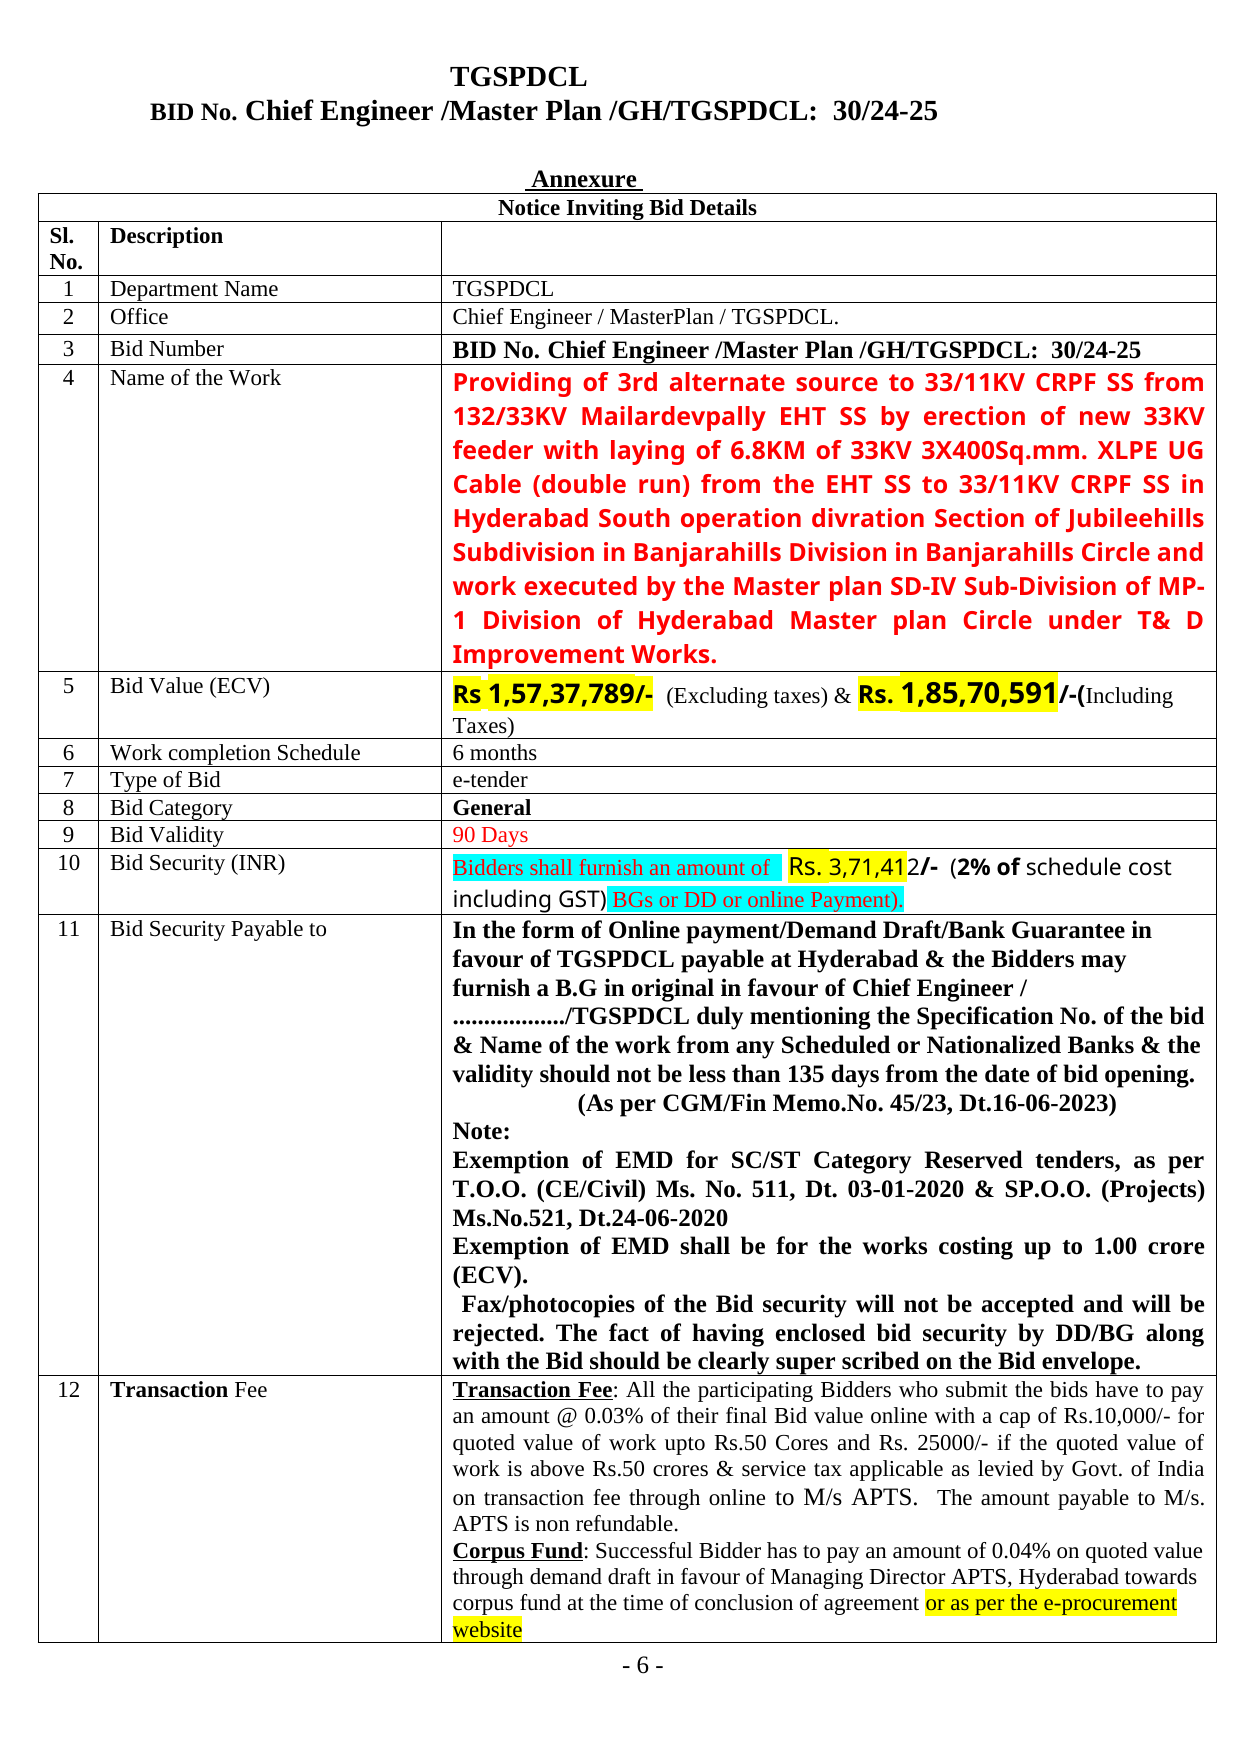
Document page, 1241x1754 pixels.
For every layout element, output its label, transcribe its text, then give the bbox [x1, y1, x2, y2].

table_cell 2 [39, 303, 98, 334]
table_cell 10 [39, 849, 98, 914]
table_cell Bid Category [99, 794, 441, 820]
table_header Notice Inviting Bid Details [39, 194, 1216, 221]
table_cell 4 [39, 365, 98, 671]
table_cell Office [99, 303, 441, 334]
table_cell Name of the Work [99, 365, 441, 671]
table_cell Bidders shall furnish an amount of Rs. 3,71,412/- (2% of schedule cost including GST) BGs or DD or online Payment). [442, 849, 1216, 914]
table_cell In the form of Online payment/Demand Draft/Bank Guarantee in favour of TGSPDCL payable at Hyderabad & the Bidders may furnish a B.G in original in favour of Chief Engineer / ................../TGSPDCL duly mentioning the Specification No. of the bid & Name of the work from any Scheduled or Nationalized Banks & the validity should not be less than 135 days from the date of bid opening. (As per CGM/Fin Memo.No. 45/23, Dt.16-06-2023) Note: Exemption of EMD for SC/ST Category Reserved tenders, as per T.O.O. (CE/Civil) Ms. No. 511, Dt. 03-01-2020 & SP.O.O. (Projects) Ms.No.521, Dt.24-06-2020 Exemption of EMD shall be for the works costing up to 1.00 crore (ECV). Fax/photocopies of the Bid security will not be accepted and will be rejected. The fact of having enclosed bid security by DD/BG along with the Bid should be clearly super scribed on the Bid envelope. [442, 915, 1216, 1375]
table_cell Sl. No. [39, 222, 98, 274]
table_cell Providing of 3rd alternate source to 33/11KV CRPF SS from 132/33KV Mailardevpally EHT SS by erection of new 33KV feeder with laying of 6.8KM of 33KV 3X400Sq.mm. XLPE UG Cable (double run) from the EHT SS to 33/11KV CRPF SS in Hyderabad South operation divration Section of Jubileehills Subdivision in Banjarahills Division in Banjarahills Circle and work executed by the Master plan SD-IV Sub-Division of MP-1 Division of Hyderabad Master plan Circle under T& D Improvement Works. [442, 365, 1216, 671]
table_cell Bid Security Payable to [99, 915, 441, 1375]
table_cell [442, 222, 1216, 274]
table_cell 11 [39, 915, 98, 1375]
text BID No. Chief Engineer /Master Plan /GH/TGSPDCL: 30/24-25 [150, 93, 1135, 126]
table_cell Rs 1,57,37,789/- (Excluding taxes) & Rs. 1,85,70,591/-(Including Taxes) [442, 672, 1216, 738]
table_cell Transaction Fee [99, 1376, 441, 1642]
table_cell Bid Number [99, 335, 441, 363]
table_cell 3 [39, 335, 98, 363]
table_cell TGSPDCL [442, 276, 1216, 302]
table_cell 1 [39, 276, 98, 302]
table_cell Department Name [99, 276, 441, 302]
table_cell Bid Security (INR) [99, 849, 441, 914]
table_cell 6 [39, 739, 98, 766]
text TGSPDCL [450, 59, 1135, 93]
table_cell 8 [39, 794, 98, 820]
table_cell 5 [39, 672, 98, 738]
table_cell Bid Validity [99, 821, 441, 848]
table_cell Bid Value (ECV) [99, 672, 441, 738]
table_cell 12 [39, 1376, 98, 1642]
table_cell 90 Days [442, 821, 1216, 848]
table_cell 7 [39, 767, 98, 793]
table_cell BID No. Chief Engineer /Master Plan /GH/TGSPDCL: 30/24-25 [442, 335, 1216, 363]
table_cell Chief Engineer / MasterPlan / TGSPDCL. [442, 303, 1216, 334]
table_cell 6 months [442, 739, 1216, 766]
table_cell 9 [39, 821, 98, 848]
table_cell e-tender [442, 767, 1216, 793]
table_cell Transaction Fee: All the participating Bidders who submit the bids have to pay an amount @ 0.03% of their final Bid value online with a cap of Rs.10,000/- for quoted value of work upto Rs.50 Cores and Rs. 25000/- if the quoted value of work is above Rs.50 crores & service tax applicable as levied by Govt. of India on transaction fee through online to M/s APTS. The amount payable to M/s. APTS is non refundable. Corpus Fund: Successful Bidder has to pay an amount of 0.04% on quoted value through demand draft in favour of Managing Director APTS, Hyderabad towards corpus fund at the time of conclusion of agreement or as per the e-procurement website [442, 1376, 1216, 1642]
table_cell General [442, 794, 1216, 820]
table_cell Description [99, 222, 441, 274]
text Annexure [450, 164, 1240, 193]
table_cell Type of Bid [99, 767, 441, 793]
table_cell Work completion Schedule [99, 739, 441, 766]
